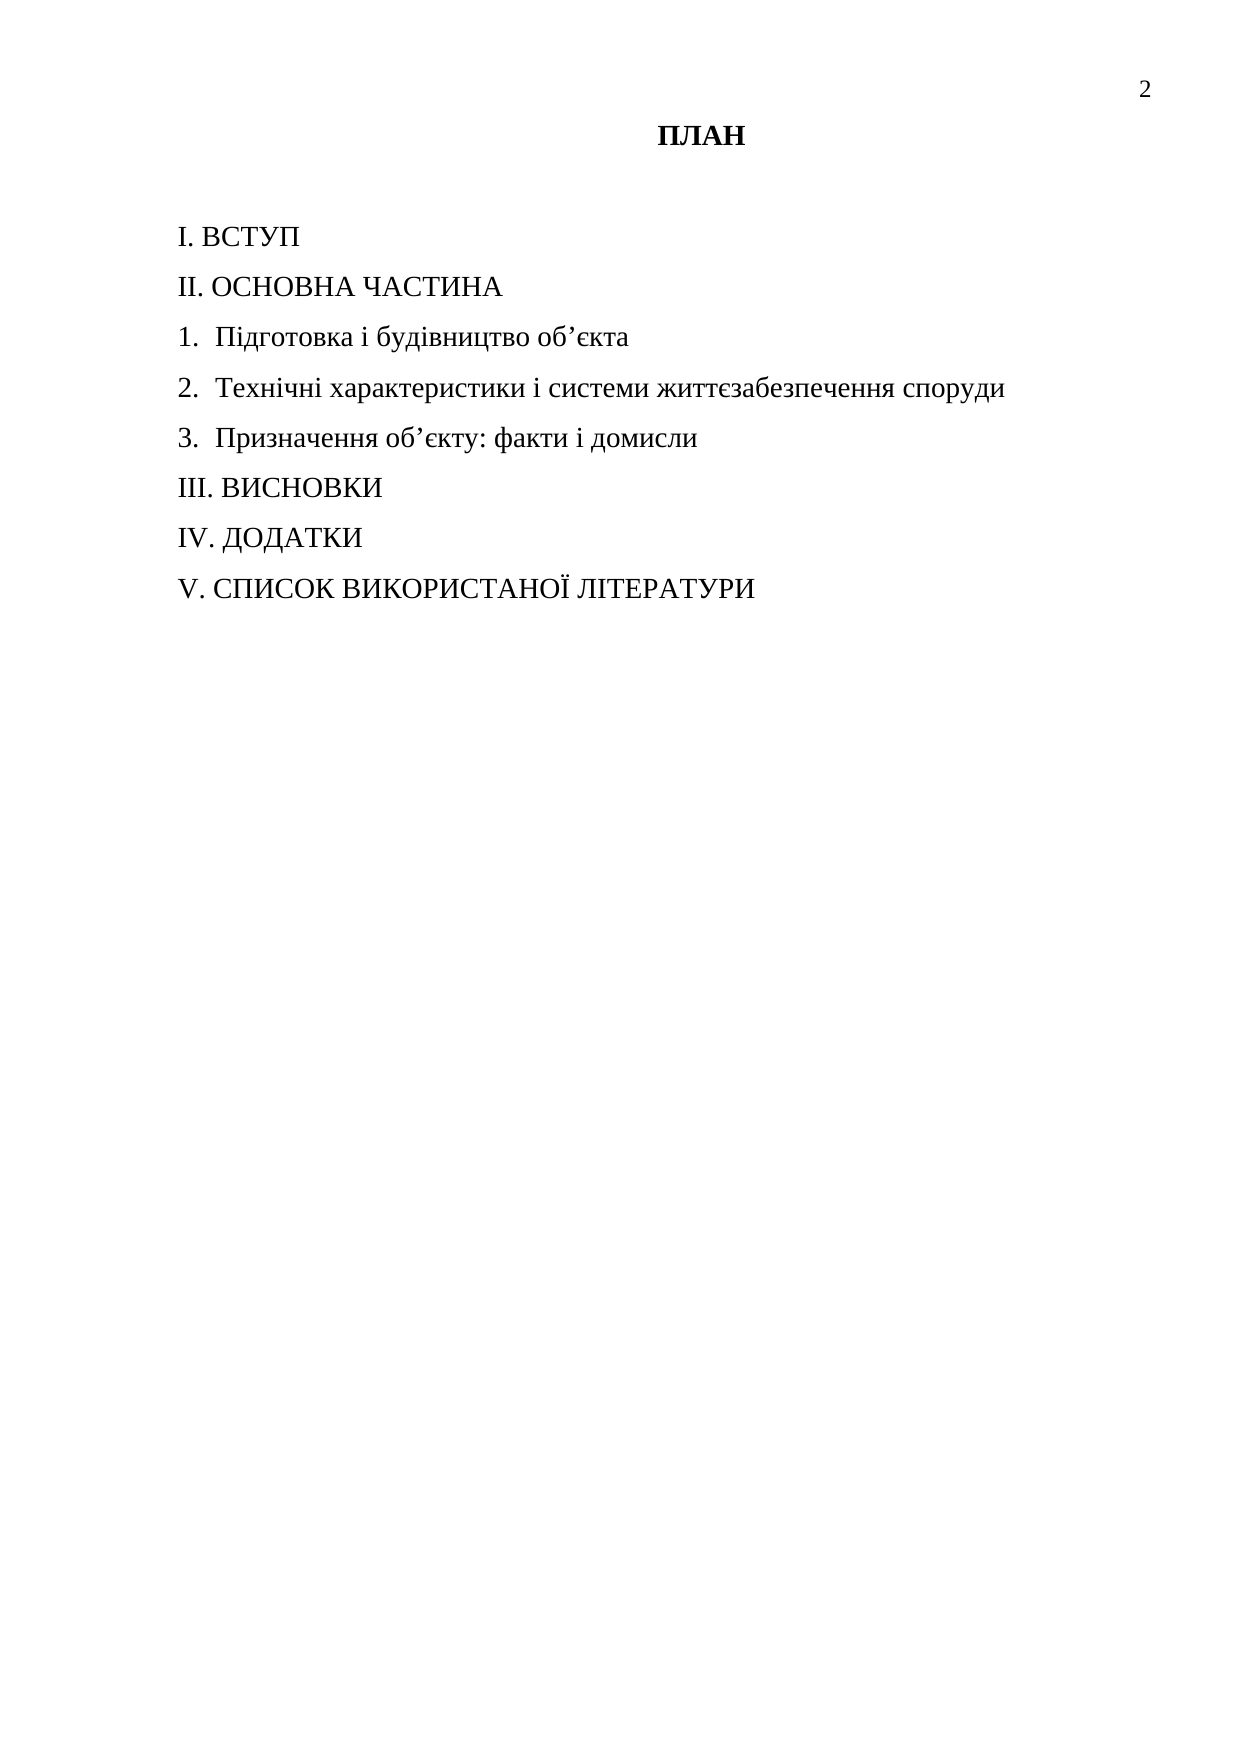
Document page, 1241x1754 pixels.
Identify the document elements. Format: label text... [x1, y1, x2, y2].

text І. ВСТУП [177, 219, 1152, 252]
text ПЛАН [177, 118, 1152, 152]
list Призначення об’єкту: факти і домисли [177, 420, 1152, 453]
list Підготовка і будівництво об’єкта [177, 319, 1152, 353]
text V. СПИСОК ВИКОРИСТАНОЇ ЛІТЕРАТУРИ [177, 571, 1152, 604]
text ІІ. ОСНОВНА ЧАСТИНА [177, 269, 1152, 303]
text ІІІ. ВИСНОВКИ [177, 470, 1152, 504]
list Технічні характеристики і системи життєзабезпечення споруди [177, 370, 1152, 403]
text ІV. ДОДАТКИ [177, 521, 1152, 554]
